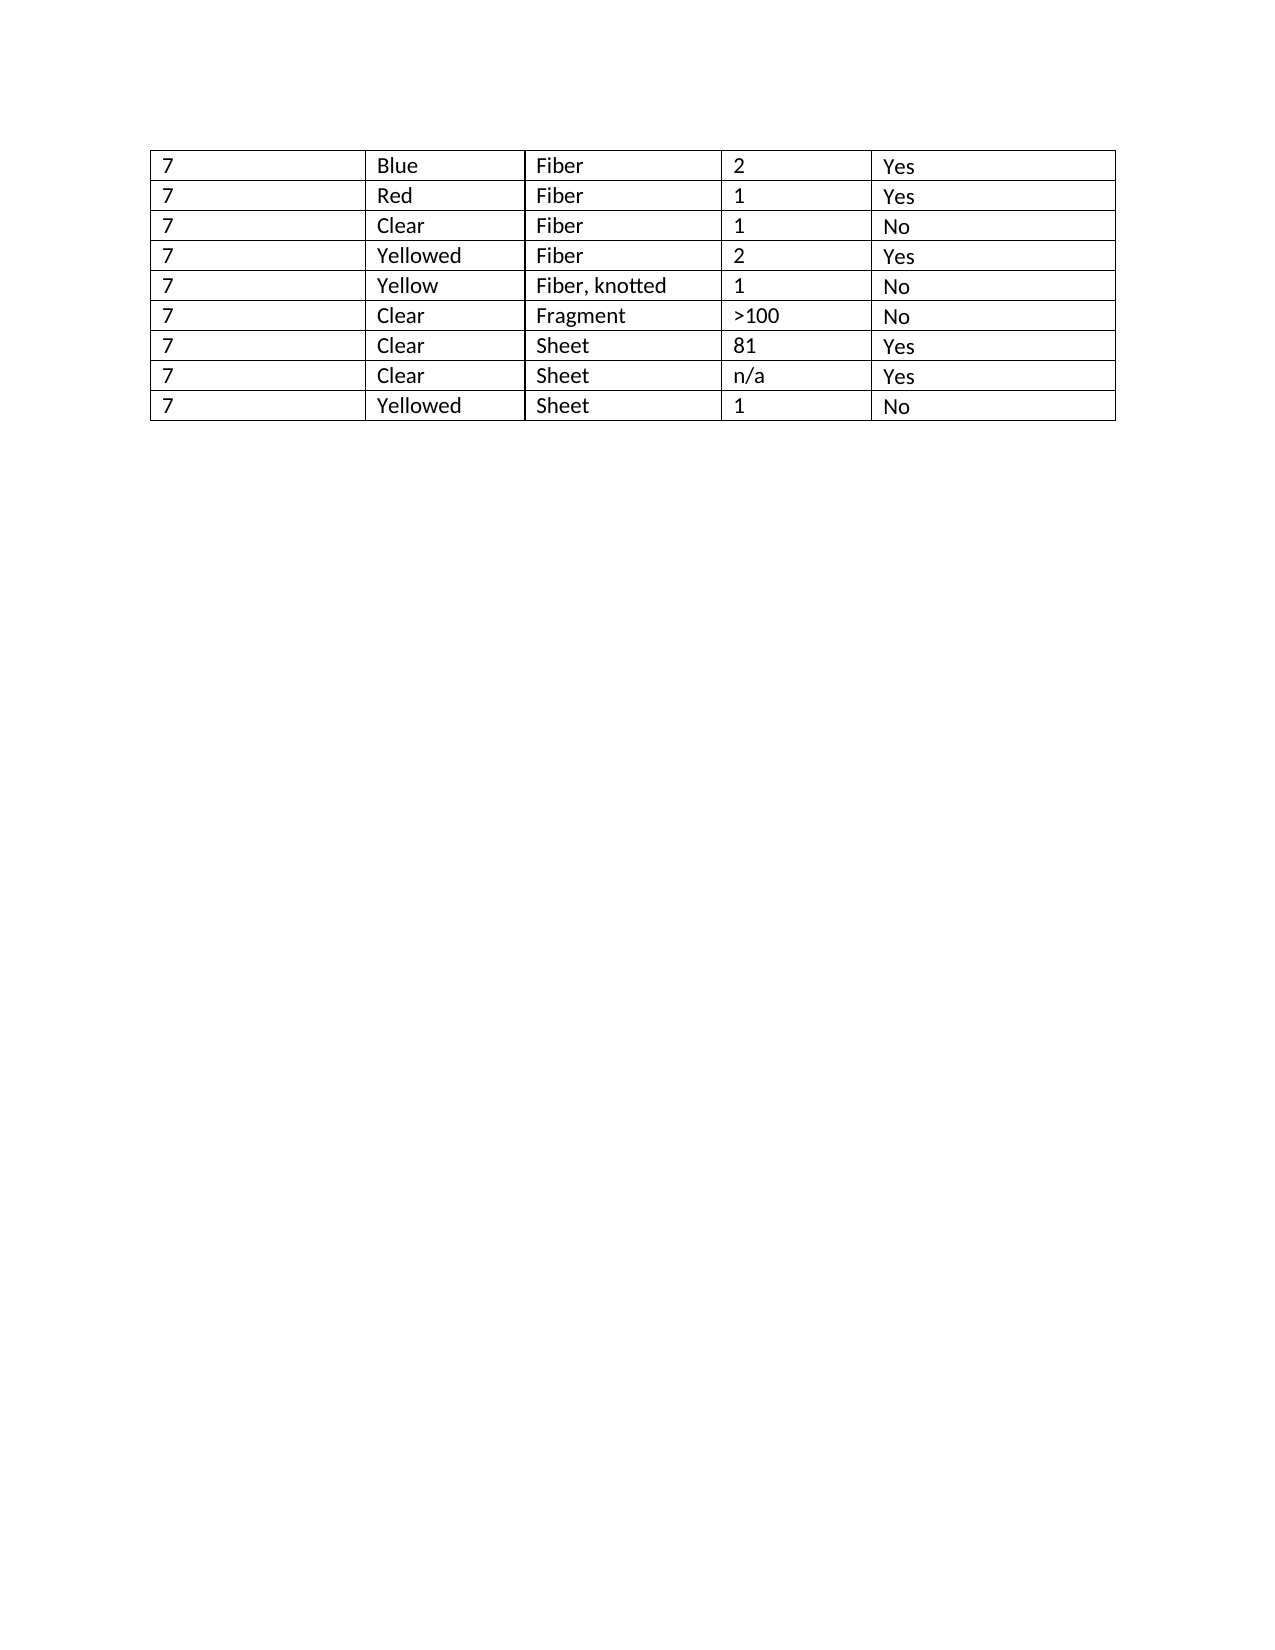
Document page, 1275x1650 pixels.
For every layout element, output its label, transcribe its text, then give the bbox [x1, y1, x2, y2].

table_cell 7 [151, 391, 365, 420]
table_cell Red [366, 181, 524, 210]
table_cell Yellowed [366, 391, 524, 420]
table_cell No [872, 391, 1115, 420]
table_cell 7 [151, 301, 365, 330]
table_cell 1 [722, 271, 871, 300]
table_cell Sheet [526, 391, 721, 420]
table_cell 1 [722, 211, 871, 240]
table_cell 7 [151, 271, 365, 300]
table_cell n/a [722, 361, 871, 390]
table_cell 81 [722, 331, 871, 360]
table_cell Fiber, knotted [526, 271, 721, 300]
table_cell 2 [722, 151, 871, 180]
table_cell Sheet [526, 331, 721, 360]
table_cell Clear [366, 331, 524, 360]
table_cell Yes [872, 181, 1115, 210]
table_cell Yes [872, 151, 1115, 180]
table_cell 7 [151, 241, 365, 270]
table_cell 7 [151, 211, 365, 240]
table_cell Yellow [366, 271, 524, 300]
table_cell 1 [722, 181, 871, 210]
table_cell Clear [366, 361, 524, 390]
table_cell No [872, 301, 1115, 330]
table_cell >100 [722, 301, 871, 330]
table_cell No [872, 271, 1115, 300]
table_cell Clear [366, 301, 524, 330]
table_cell Sheet [526, 361, 721, 390]
table_cell No [872, 211, 1115, 240]
table_cell 7 [151, 151, 365, 180]
table_cell Clear [366, 211, 524, 240]
table_cell 1 [722, 391, 871, 420]
table_cell Fragment [526, 301, 721, 330]
table_cell Fiber [526, 241, 721, 270]
table_cell Yellowed [366, 241, 524, 270]
table_cell Yes [872, 241, 1115, 270]
table_cell 2 [722, 241, 871, 270]
table_cell Blue [366, 151, 524, 180]
table_cell Fiber [526, 211, 721, 240]
table_cell 7 [151, 361, 365, 390]
table_cell 7 [151, 181, 365, 210]
table_cell Yes [872, 331, 1115, 360]
table_cell Fiber [526, 151, 721, 180]
table_cell 7 [151, 331, 365, 360]
table_cell Yes [872, 361, 1115, 390]
table_cell Fiber [526, 181, 721, 210]
